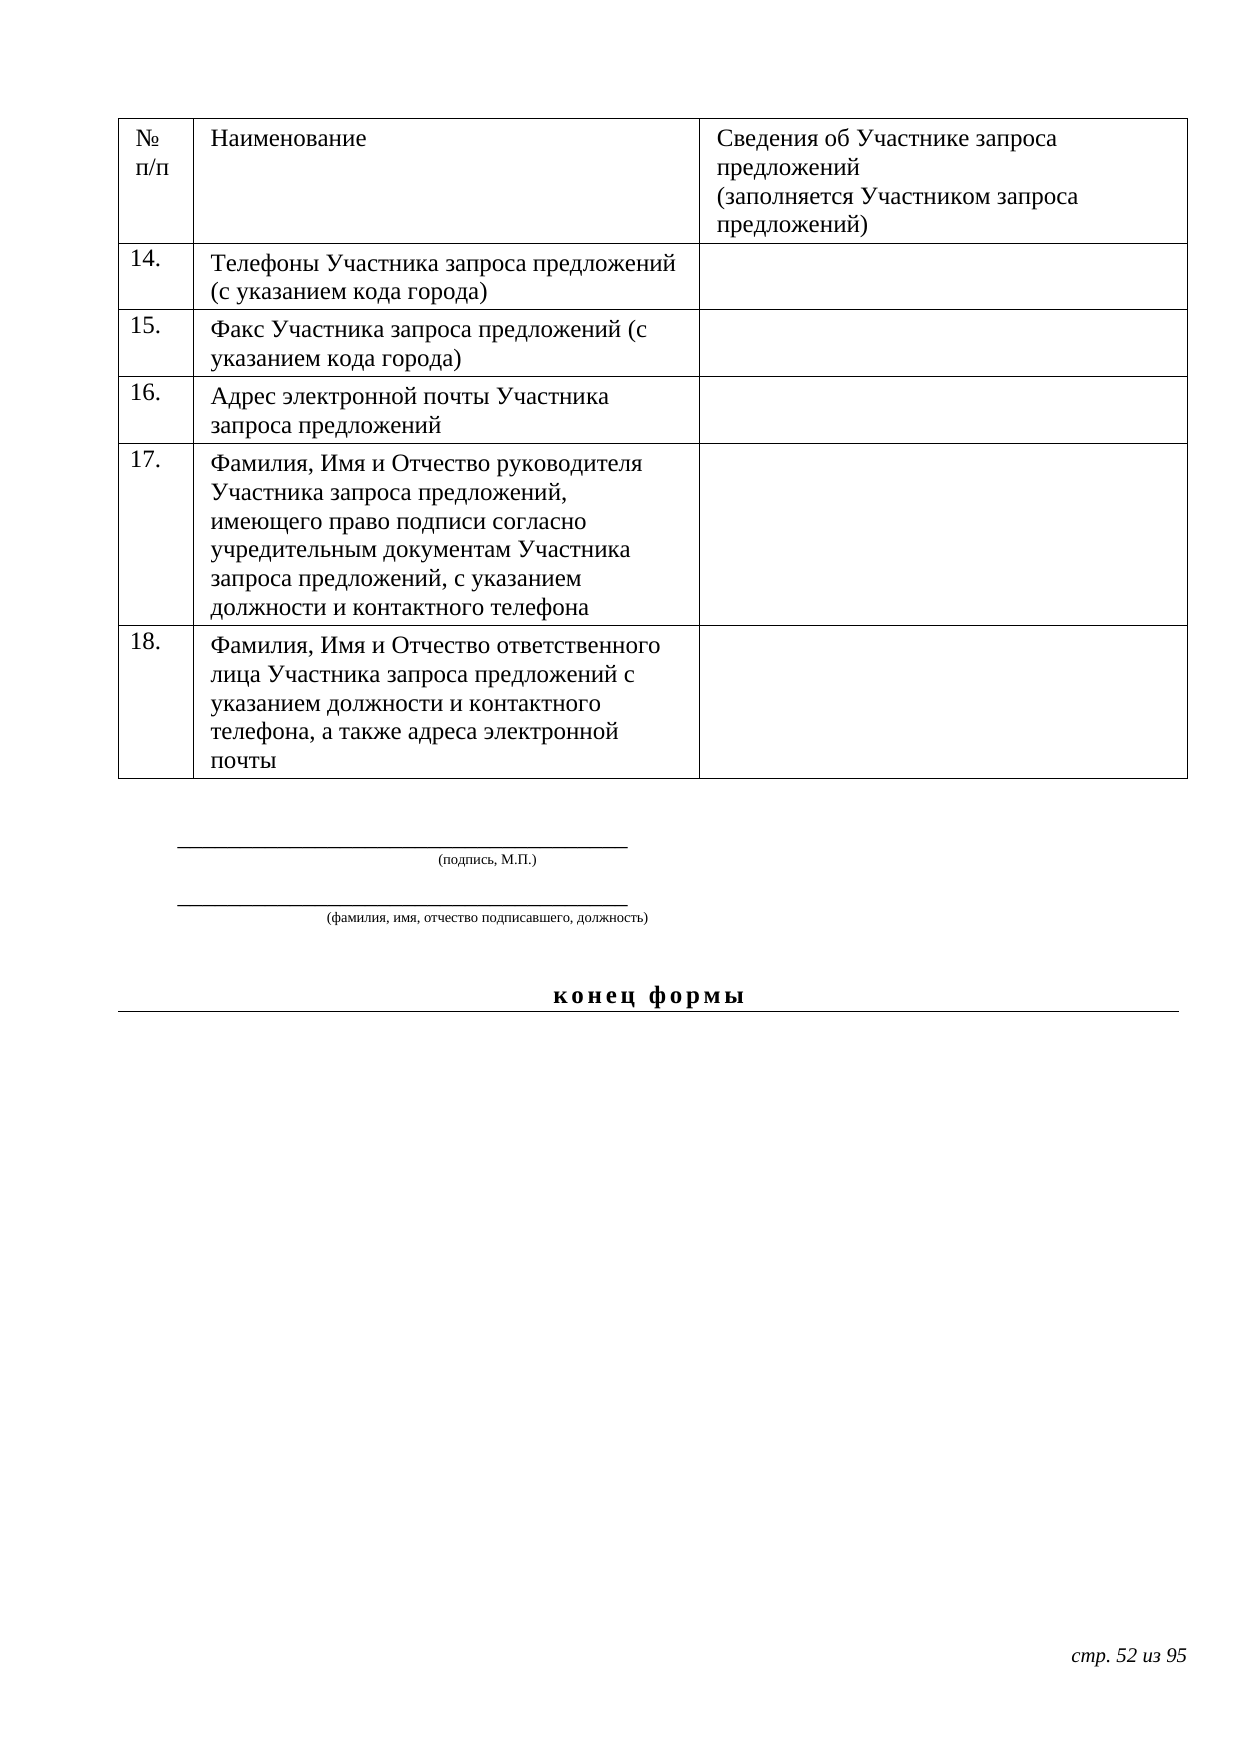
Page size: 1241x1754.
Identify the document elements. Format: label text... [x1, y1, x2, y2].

table_header Наименование [194, 119, 699, 242]
table_cell Факс Участника запроса предложений (с указанием кода города) [194, 310, 699, 376]
table_cell [119, 244, 193, 309]
table_cell Телефоны Участника запроса предложений (с указанием кода города) [194, 244, 699, 309]
table_cell [700, 310, 1187, 376]
table_cell Фамилия, Имя и Отчество руководителя Участника запроса предложений, имеющего право подписи согласно учредительным документам Участника запроса предложений, с указанием должности и контактного телефона [194, 444, 699, 625]
text ____________________________________ [118, 880, 1181, 908]
table_cell Фамилия, Имя и Отчество ответственного лица Участника запроса предложений с указанием должности и контактного телефона, а также адреса электронной почты [194, 626, 699, 778]
table_cell [119, 377, 193, 443]
table_cell [119, 444, 193, 625]
table_cell [700, 626, 1187, 778]
text (фамилия, имя, отчество подписавшего, должность) [118, 908, 797, 937]
table_cell [700, 444, 1187, 625]
table_header № п/п [119, 119, 193, 242]
table_cell [119, 626, 193, 778]
text конец формы [118, 980, 1179, 1011]
text (подпись, М.П.) [118, 851, 797, 880]
table_header Сведения об Участнике запроса предложений (заполняется Участником запроса предложений) [700, 119, 1187, 242]
table_cell Адрес электронной почты Участника запроса предложений [194, 377, 699, 443]
table_cell [119, 310, 193, 376]
text ____________________________________ [118, 822, 1181, 851]
table_cell [700, 244, 1187, 309]
table_cell [700, 377, 1187, 443]
